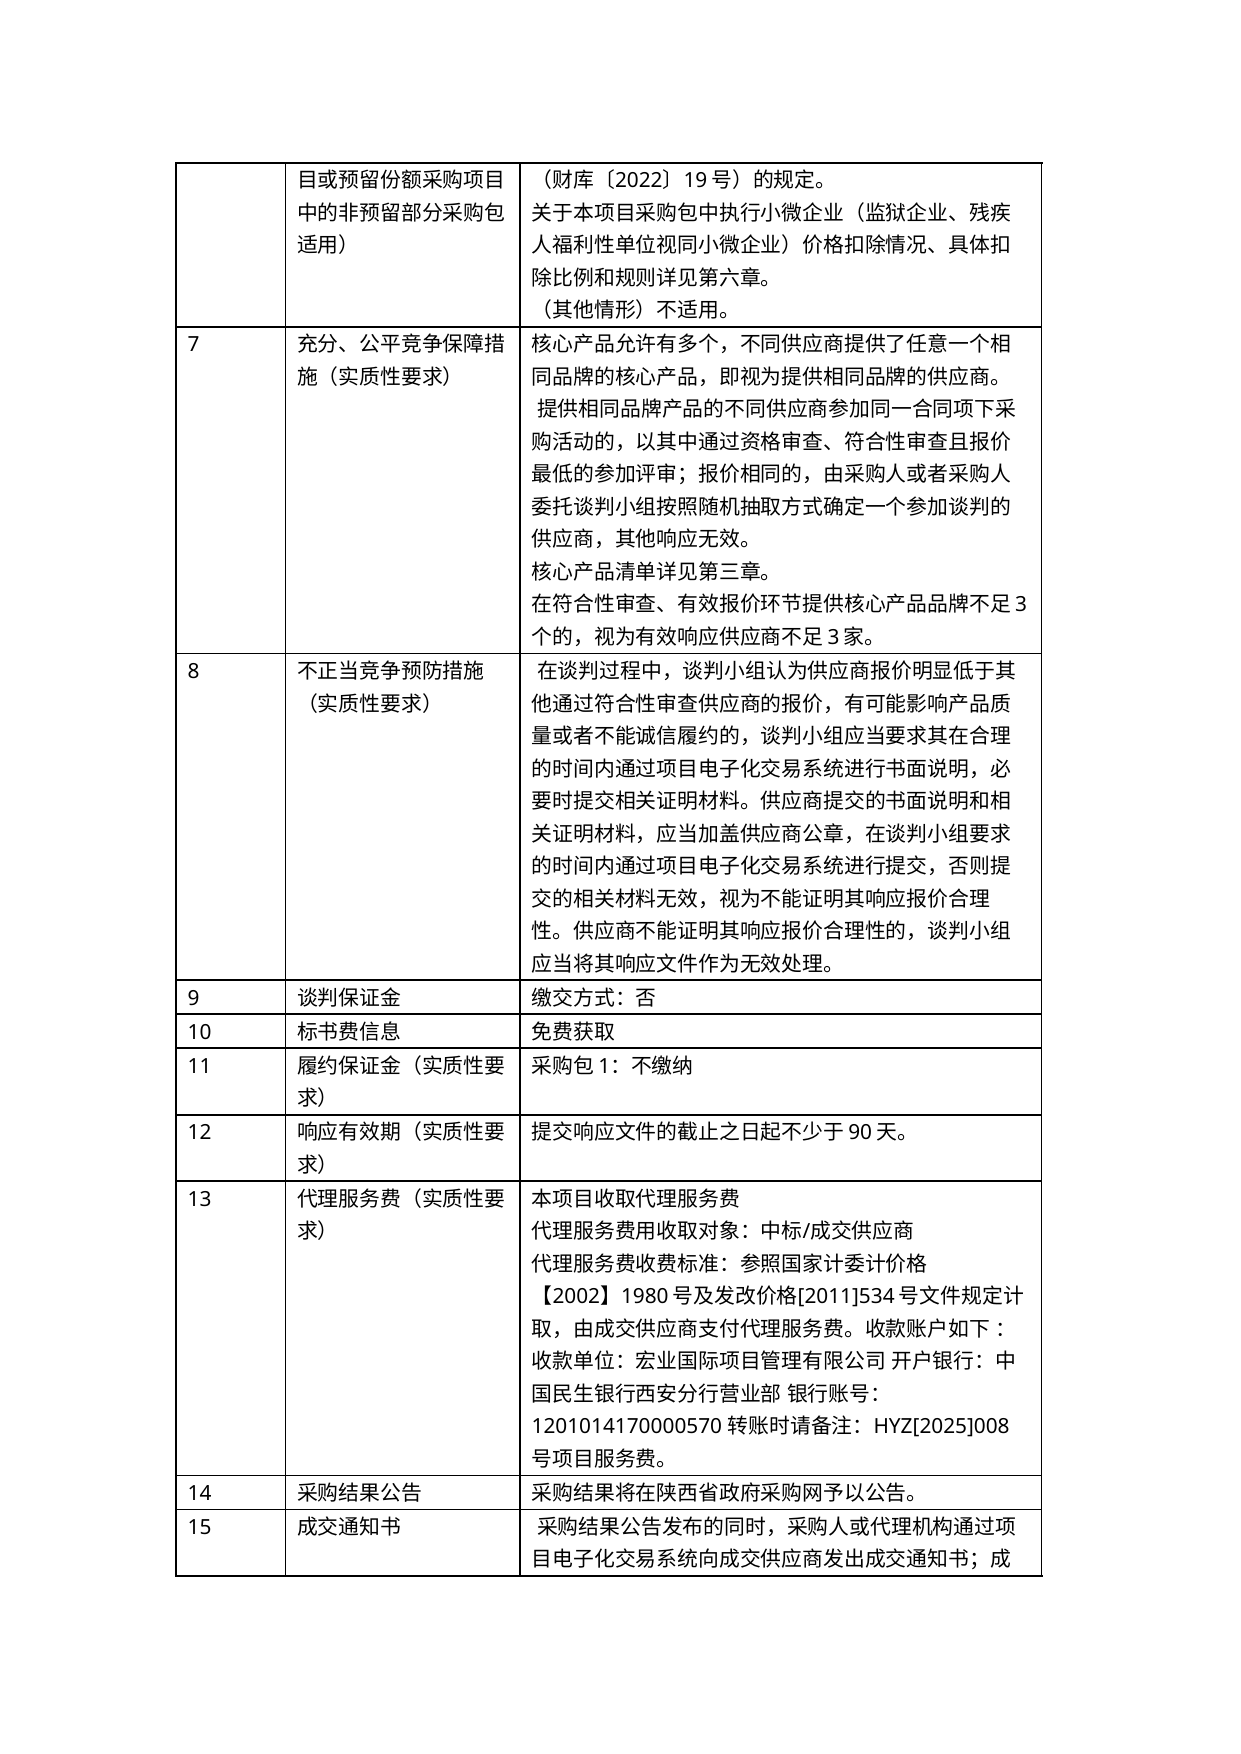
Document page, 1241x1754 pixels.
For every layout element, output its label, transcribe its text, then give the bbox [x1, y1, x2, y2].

table_cell 采购结果将在陕西省政府采购网予以公告。 [521, 1476, 1041, 1508]
table_cell 8 [177, 654, 285, 979]
table_cell 免费获取 [521, 1015, 1041, 1047]
table_cell 成交通知书 [286, 1510, 519, 1575]
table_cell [286, 164, 519, 326]
table_cell 本项目收取代理服务费 代理服务费用收取对象：中标/成交供应商 代理服务费收费标准：参照国家计委计价格【2002】1980号及发改价格[2011]534号文件规定计取，由成交供应商支付代理服务费。收款账户如下 ： 收款单位：宏业国际项目管理有限公司 开户银行：中国民生银行西安分行营业部 银行账号：1201014170000570 转账时请备注：HYZ[2025]008号项目服务费。 [521, 1182, 1041, 1474]
table_cell 15 [177, 1510, 285, 1575]
table_cell 7 [177, 328, 285, 653]
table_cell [521, 164, 1041, 326]
table_cell 采购结果公告 [286, 1476, 519, 1508]
table_cell 不正当竞争预防措施（实质性要求） [286, 654, 519, 979]
table_cell 响应有效期（实质性要求） [286, 1116, 519, 1180]
table_cell 14 [177, 1476, 285, 1508]
table_cell 充分、公平竞争保障措施（实质性要求） [286, 328, 519, 653]
table_cell 核心产品允许有多个，不同供应商提供了任意一个相同品牌的核心产品，即视为提供相同品牌的供应商。 提供相同品牌产品的不同供应商参加同一合同项下采购活动的，以其中通过资格审查、符合性审查且报价最低的参加评审；报价相同的，由采购人或者采购人委托谈判小组按照随机抽取方式确定一个参加谈判的供应商，其他响应无效。 核心产品清单详见第三章。 在符合性审查、有效报价环节提供核心产品品牌不足3个的，视为有效响应供应商不足3家。 [521, 328, 1041, 653]
table_cell 13 [177, 1182, 285, 1474]
table_cell 10 [177, 1015, 285, 1047]
table_cell 提交响应文件的截止之日起不少于90天。 [521, 1116, 1041, 1180]
table_cell 履约保证金（实质性要求） [286, 1049, 519, 1114]
table_cell 采购包1：不缴纳 [521, 1049, 1041, 1114]
table_cell 在谈判过程中，谈判小组认为供应商报价明显低于其他通过符合性审查供应商的报价，有可能影响产品质量或者不能诚信履约的，谈判小组应当要求其在合理的时间内通过项目电子化交易系统进行书面说明，必要时提交相关证明材料。供应商提交的书面说明和相关证明材料，应当加盖供应商公章，在谈判小组要求的时间内通过项目电子化交易系统进行提交，否则提交的相关材料无效，视为不能证明其响应报价合理性。供应商不能证明其响应报价合理性的，谈判小组应当将其响应文件作为无效处理。 [521, 654, 1041, 979]
table_cell 谈判保证金 [286, 981, 519, 1013]
table_cell 9 [177, 981, 285, 1013]
table_cell 12 [177, 1116, 285, 1180]
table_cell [521, 1510, 1041, 1575]
table_cell 代理服务费（实质性要求） [286, 1182, 519, 1474]
table_cell 标书费信息 [286, 1015, 519, 1047]
table_cell 6 [177, 164, 285, 326]
table_cell 11 [177, 1049, 285, 1114]
table_cell 缴交方式：否 [521, 981, 1041, 1013]
